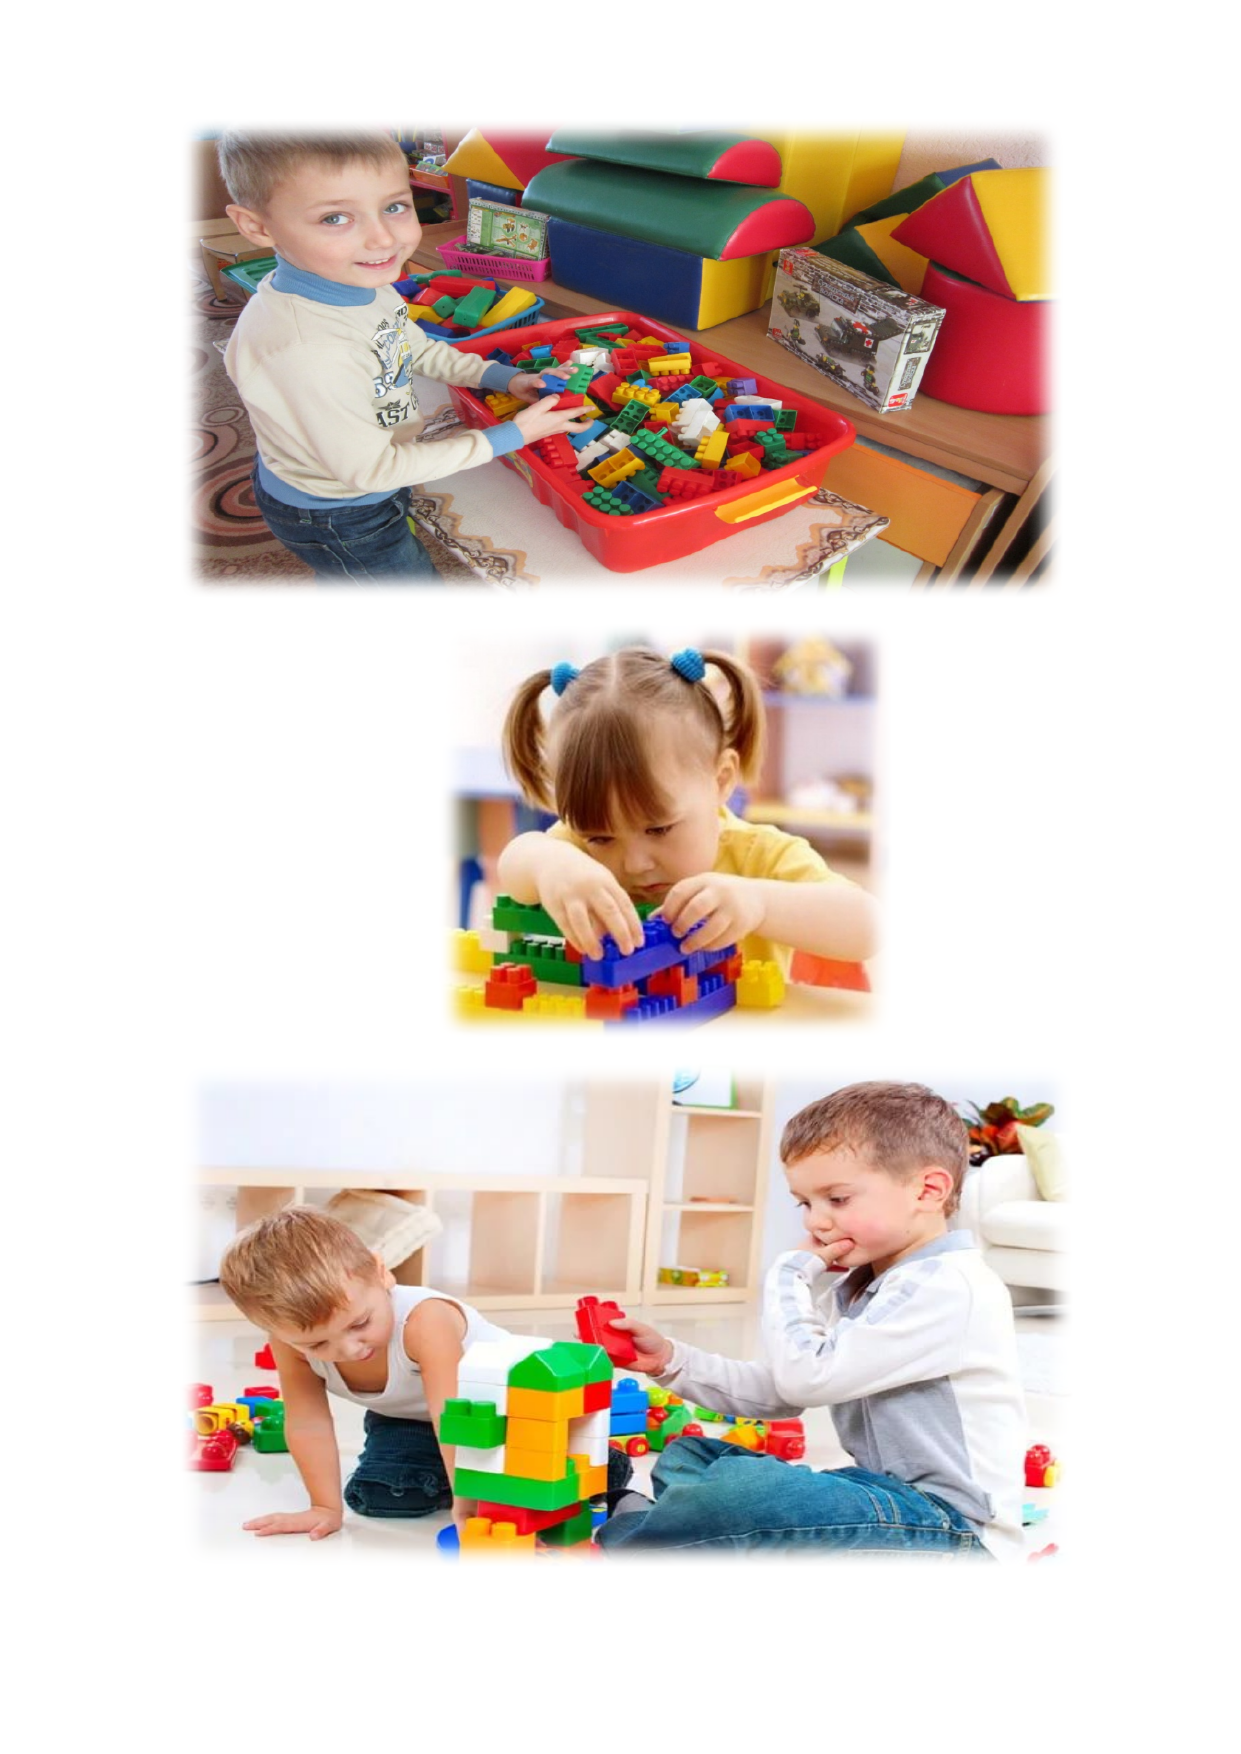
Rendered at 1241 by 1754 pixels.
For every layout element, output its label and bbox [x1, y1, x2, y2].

picture [210, 148, 1034, 569]
picture [469, 652, 863, 1009]
picture [210, 1093, 1044, 1538]
